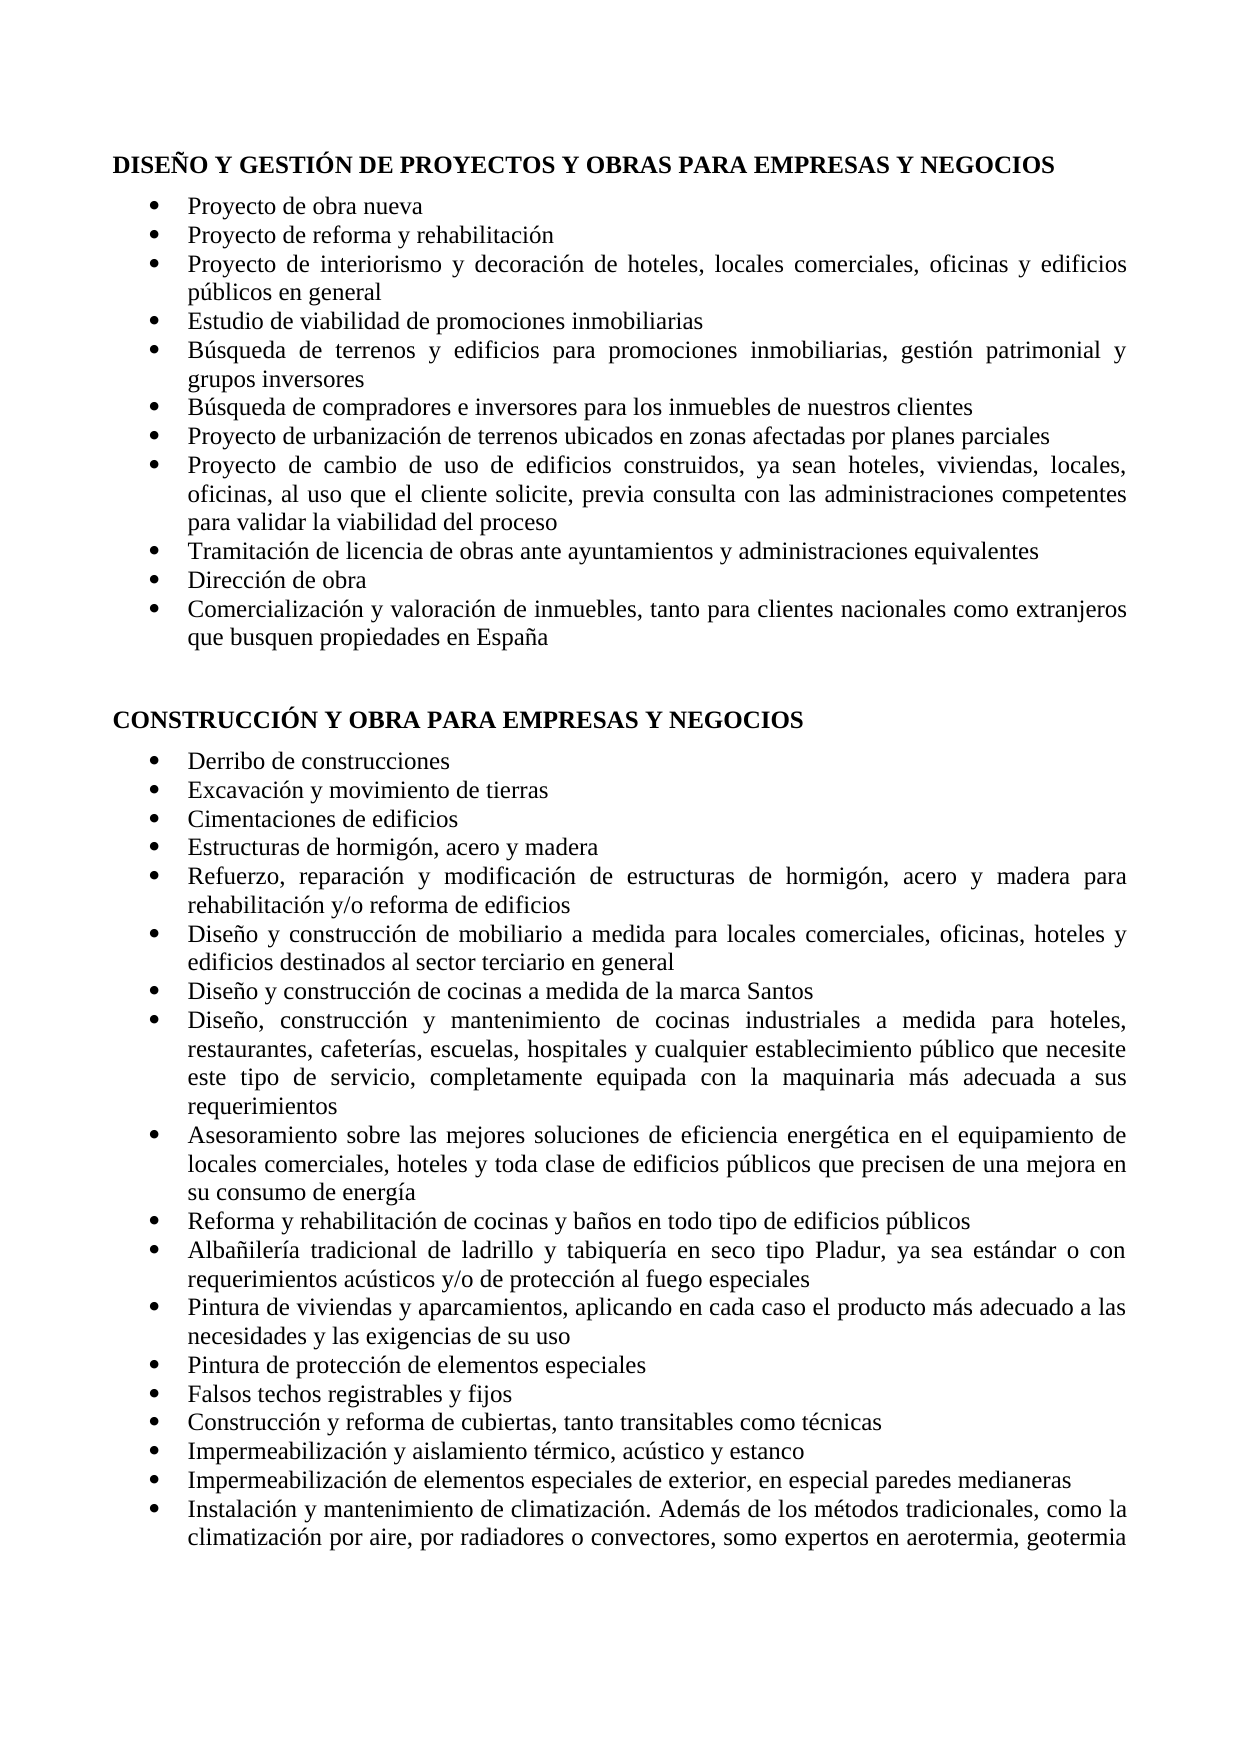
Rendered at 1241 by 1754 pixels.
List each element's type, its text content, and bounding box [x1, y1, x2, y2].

text CONSTRUCCIÓN Y OBRA PARA EMPRESAS Y NEGOCIOS [112, 705, 1128, 734]
list Proyecto de obra nueva [150, 191, 1128, 220]
list Diseño y construcción de mobiliario a medida para locales comerciales, oficinas, hoteles y edificios destinados al sector terciario en general [150, 919, 1128, 976]
list Comercialización y valoración de inmuebles, tanto para clientes nacionales como extranjeros que busquen propiedades en España [150, 594, 1128, 651]
list Impermeabilización y aislamiento térmico, acústico y estanco [150, 1436, 1128, 1465]
list Estudio de viabilidad de promociones inmobiliarias [150, 306, 1128, 335]
list Refuerzo, reparación y modificación de estructuras de hormigón, acero y madera para rehabilitación y/o reforma de edificios [150, 861, 1128, 919]
list Derribo de construcciones [150, 746, 1128, 775]
list Diseño y construcción de cocinas a medida de la marca Santos [150, 976, 1128, 1005]
list Construcción y reforma de cubiertas, tanto transitables como técnicas [150, 1407, 1128, 1436]
text DISEÑO Y GESTIÓN DE PROYECTOS Y OBRAS PARA EMPRESAS Y NEGOCIOS [112, 150, 1128, 179]
list Estructuras de hormigón, acero y madera [150, 832, 1128, 861]
list Falsos techos registrables y fijos [150, 1379, 1128, 1407]
list Diseño, construcción y mantenimiento de cocinas industriales a medida para hoteles, restaurantes, cafeterías, escuelas, hospitales y cualquier establecimiento público que necesite este tipo de servicio, completamente equipada con la maquinaria más adecuada a sus requerimientos [150, 1005, 1128, 1120]
list Dirección de obra [150, 565, 1128, 594]
list Pintura de protección de elementos especiales [150, 1350, 1128, 1379]
list Proyecto de reforma y rehabilitación [150, 220, 1128, 249]
list Cimentaciones de edificios [150, 804, 1128, 832]
list Tramitación de licencia de obras ante ayuntamientos y administraciones equivalentes [150, 536, 1128, 565]
list Pintura de viviendas y aparcamientos, aplicando en cada caso el producto más adecuado a las necesidades y las exigencias de su uso [150, 1292, 1128, 1350]
list Excavación y movimiento de tierras [150, 775, 1128, 804]
list Asesoramiento sobre las mejores soluciones de eficiencia energética en el equipamiento de locales comerciales, hoteles y toda clase de edificios públicos que precisen de una mejora en su consumo de energía [150, 1120, 1128, 1206]
list Proyecto de cambio de uso de edificios construidos, ya sean hoteles, viviendas, locales, oficinas, al uso que el cliente solicite, previa consulta con las administraciones competentes para validar la viabilidad del proceso [150, 450, 1128, 536]
list Albañilería tradicional de ladrillo y tabiquería en seco tipo Pladur, ya sea estándar o con requerimientos acústicos y/o de protección al fuego especiales [150, 1235, 1128, 1292]
list Proyecto de urbanización de terrenos ubicados en zonas afectadas por planes parciales [150, 421, 1128, 450]
list Impermeabilización de elementos especiales de exterior, en especial paredes medianeras [150, 1465, 1128, 1494]
list Búsqueda de terrenos y edificios para promociones inmobiliarias, gestión patrimonial y grupos inversores [150, 335, 1128, 392]
list Proyecto de interiorismo y decoración de hoteles, locales comerciales, oficinas y edificios públicos en general [150, 249, 1128, 306]
list Búsqueda de compradores e inversores para los inmuebles de nuestros clientes [150, 392, 1128, 421]
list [150, 1494, 1128, 1551]
list Reforma y rehabilitación de cocinas y baños en todo tipo de edificios públicos [150, 1206, 1128, 1235]
